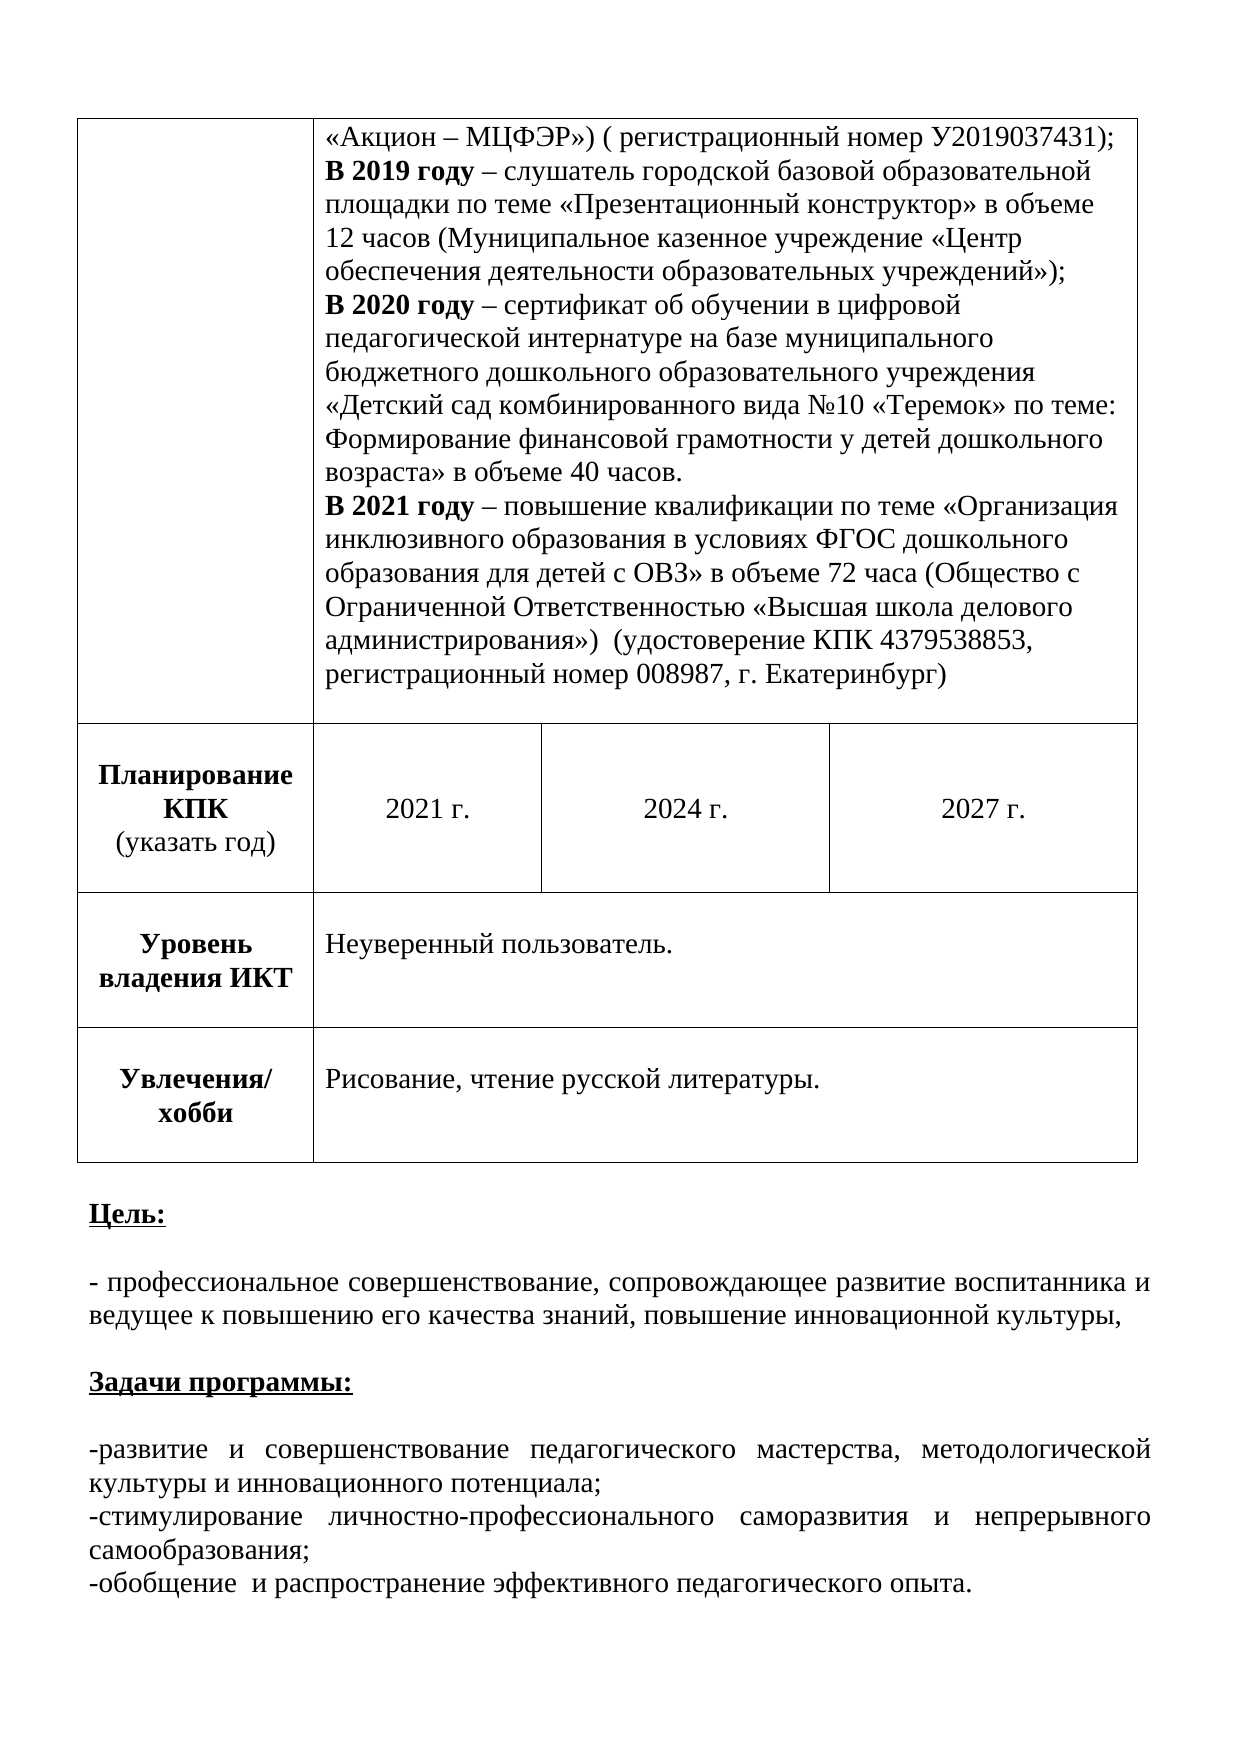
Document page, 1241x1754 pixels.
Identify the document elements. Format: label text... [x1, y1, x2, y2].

text -развитие и совершенствование педагогического мастерства, методологической культуры и инновационного потенциала; [89, 1431, 1152, 1498]
text Цель: [89, 1197, 1152, 1230]
text - профессиональное совершенствование, сопровождающее развитие воспитанника и ведущее к повышению его качества знаний, повышение инновационной культуры, [89, 1264, 1152, 1331]
text -обобщение и распространение эффективного педагогического опыта. [89, 1566, 1152, 1599]
table_cell Рисование, чтение русской литературы. [314, 1028, 1137, 1162]
table_cell 2027 г. [830, 724, 1137, 892]
text Задачи программы: [89, 1364, 1152, 1398]
table_cell 2024 г. [542, 724, 829, 892]
text -стимулирование личностно-профессионального саморазвития и непрерывного самообразования; [89, 1498, 1152, 1566]
table_cell Увлечения/ хобби [78, 1028, 313, 1162]
table_cell Планирование КПК (указать год) [78, 724, 313, 892]
table_cell 2021 г. [314, 724, 541, 892]
table_cell Уровень владения ИКТ [78, 893, 313, 1027]
table_cell Неуверенный пользователь. [314, 893, 1137, 1027]
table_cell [314, 119, 1137, 723]
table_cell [78, 119, 313, 723]
